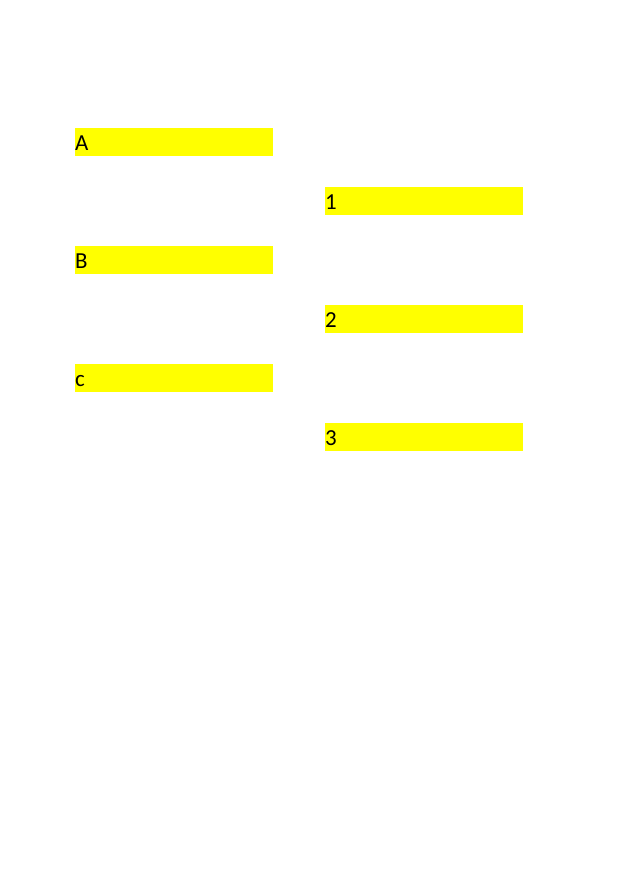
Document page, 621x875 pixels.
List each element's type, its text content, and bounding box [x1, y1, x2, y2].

table_cell 3 [314, 364, 534, 482]
table_cell B [64, 246, 284, 364]
table_header A [64, 128, 284, 246]
table_cell c [64, 364, 284, 482]
table_cell 2 [314, 246, 534, 364]
table_header 1 [314, 128, 534, 246]
